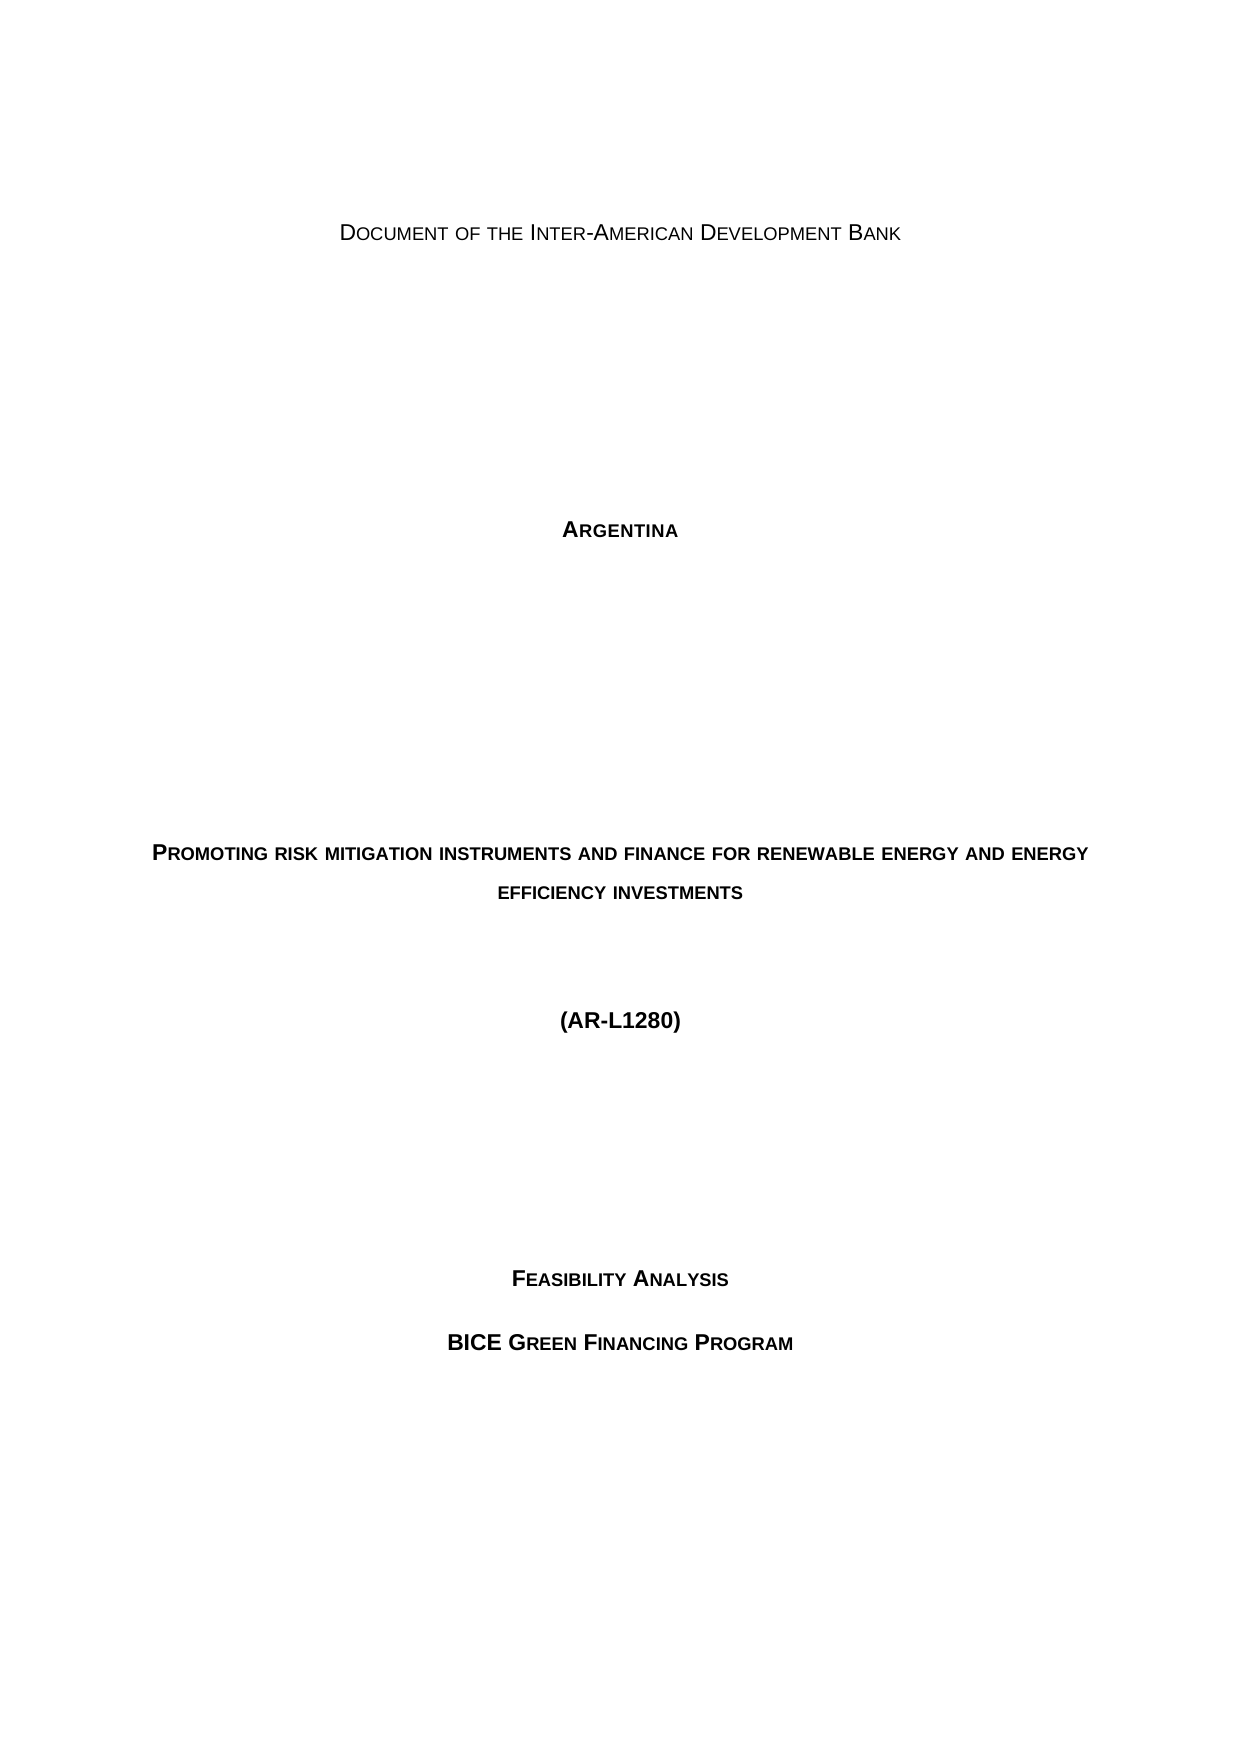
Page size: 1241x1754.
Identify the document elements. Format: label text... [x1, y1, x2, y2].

list Document of the Inter-American Development Bank [148, 219, 1093, 246]
text BICE Green Financing Program [148, 1329, 1093, 1356]
text Promoting risk mitigation instruments and finance for renewable energy and energy efficiency investments [148, 838, 1093, 904]
text Argentina [148, 516, 1093, 542]
text (AR-L1280) [148, 1007, 1093, 1033]
text Feasibility Analysis [148, 1265, 1093, 1291]
